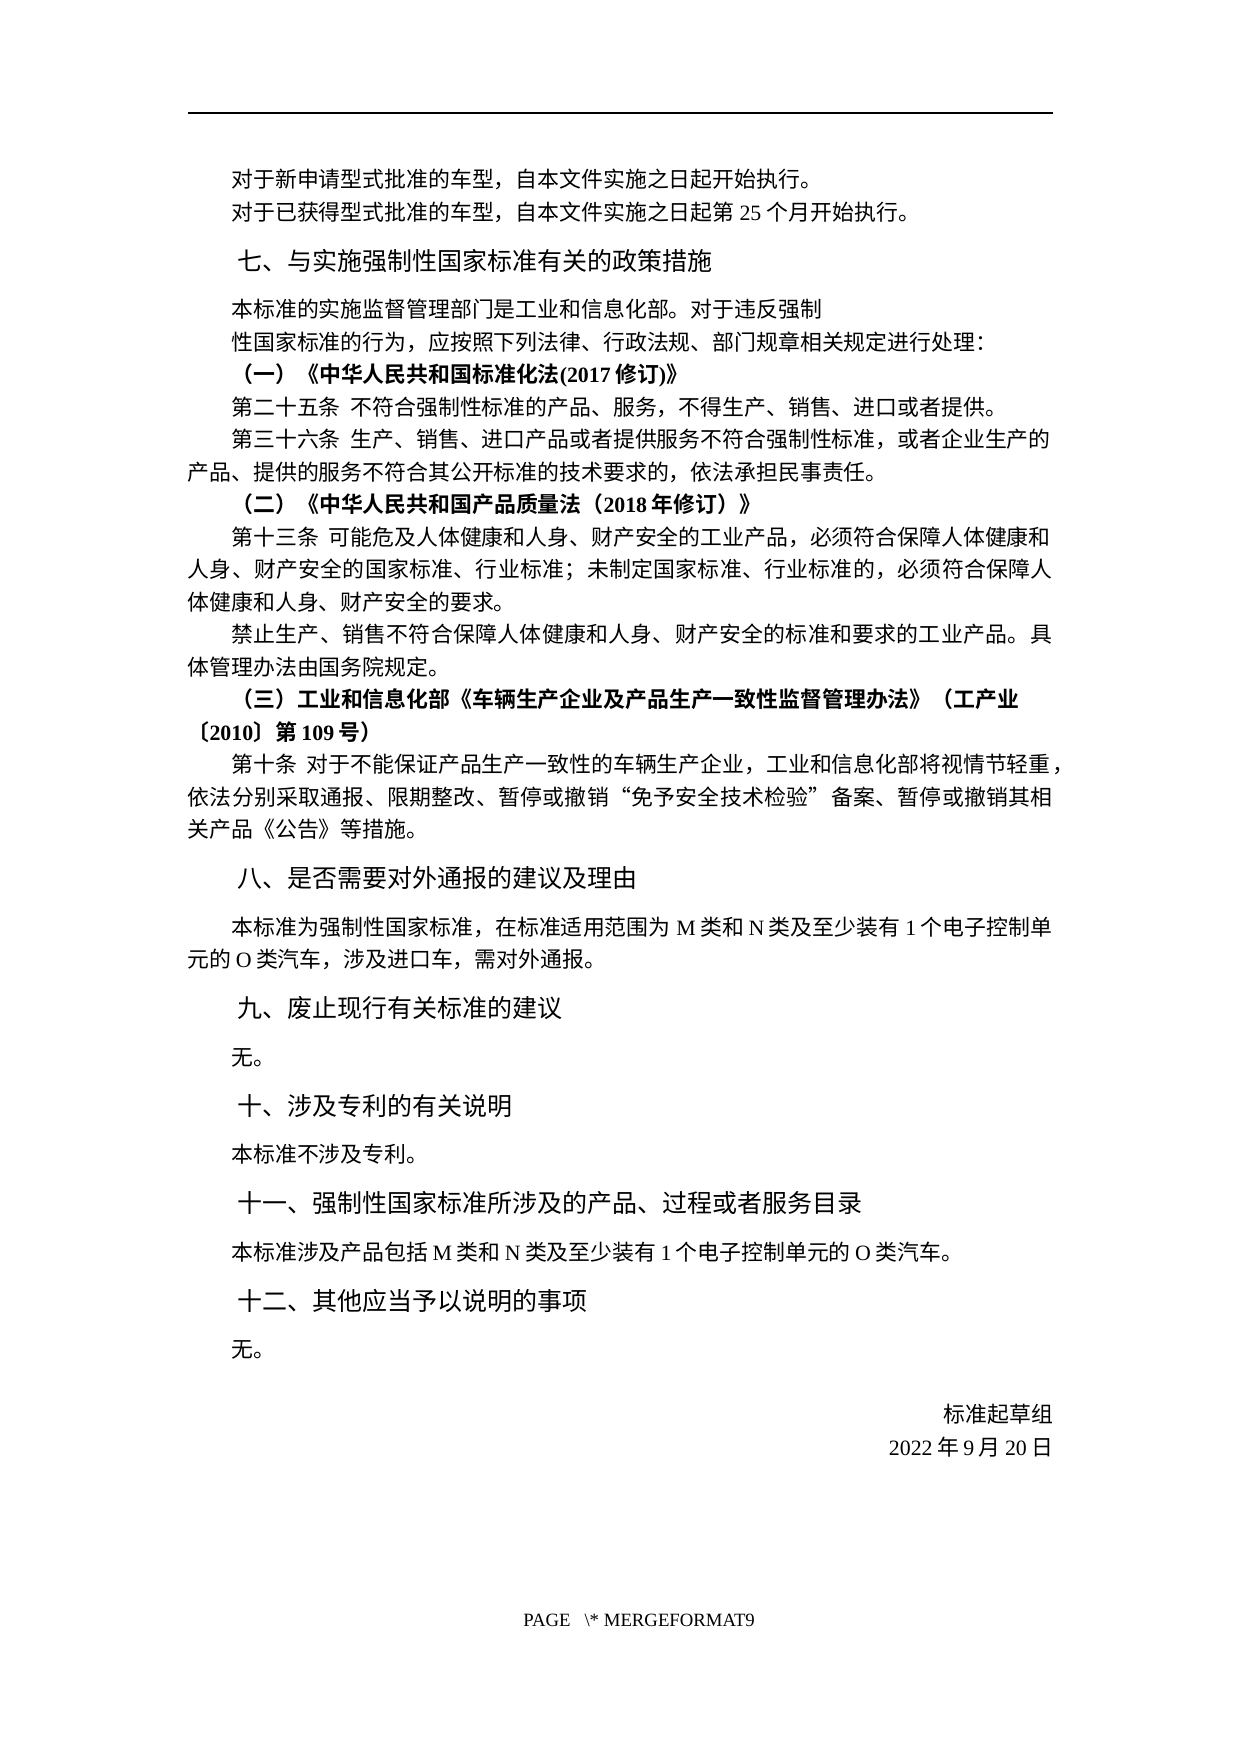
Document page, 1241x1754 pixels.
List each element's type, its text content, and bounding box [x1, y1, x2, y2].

text 本标准涉及产品包括M类和N类及至少装有1个电子控制单元的O类汽车。 [187, 1234, 1053, 1267]
text 十二、其他应当予以说明的事项 [187, 1267, 1053, 1332]
text 本标准不涉及专利。 [187, 1137, 1053, 1169]
text 九、废止现行有关标准的建议 [187, 974, 1053, 1039]
text 第二十五条 不符合强制性标准的产品、服务，不得生产、销售、进口或者提供。 [187, 389, 1053, 422]
text 本标准为强制性国家标准，在标准适用范围为M类和N类及至少装有1个电子控制单元的O类汽车，涉及进口车，需对外通报。 [187, 909, 1053, 974]
text 禁止生产、销售不符合保障人体健康和人身、财产安全的标准和要求的工业产品。具体管理办法由国务院规定。 [187, 617, 1053, 682]
text 无。 [187, 1039, 1053, 1072]
text 八、是否需要对外通报的建议及理由 [187, 844, 1053, 909]
text 标准起草组 [187, 1397, 1053, 1429]
text 十一、强制性国家标准所涉及的产品、过程或者服务目录 [187, 1169, 1053, 1234]
text （一）《中华人民共和国标准化法(2017修订)》 [187, 357, 1053, 389]
text 第三十六条 生产、销售、进口产品或者提供服务不符合强制性标准，或者企业生产的产品、提供的服务不符合其公开标准的技术要求的，依法承担民事责任。 [187, 422, 1053, 487]
text 性国家标准的行为，应按照下列法律、行政法规、部门规章相关规定进行处理： [187, 324, 1053, 357]
text （二）《中华人民共和国产品质量法（2018年修订）》 [187, 487, 1053, 519]
text 对于新申请型式批准的车型，自本文件实施之日起开始执行。 [187, 162, 1053, 194]
text 第十三条 可能危及人体健康和人身、财产安全的工业产品，必须符合保障人体健康和人身、财产安全的国家标准、行业标准；未制定国家标准、行业标准的，必须符合保障人体健康和人身、财产安全的要求。 [187, 519, 1053, 617]
text （三）工业和信息化部《车辆生产企业及产品生产一致性监督管理办法》（工产业〔2010〕第109号） [187, 682, 1053, 747]
text 对于已获得型式批准的车型，自本文件实施之日起第 25 个月开始执行。 [187, 194, 1053, 227]
text 十、涉及专利的有关说明 [187, 1072, 1053, 1137]
text 第十条 对于不能保证产品生产一致性的车辆生产企业，工业和信息化部将视情节轻重，依法分别采取通报、限期整改、暂停或撤销“免予安全技术检验”备案、暂停或撤销其相关产品《公告》等措施。 [187, 747, 1053, 844]
text 2022年9月20日 [187, 1429, 1053, 1462]
text 本标准的实施监督管理部门是工业和信息化部。对于违反强制 [187, 292, 1053, 324]
text 无。 [187, 1332, 1053, 1364]
text 七、与实施强制性国家标准有关的政策措施 [187, 227, 1053, 292]
